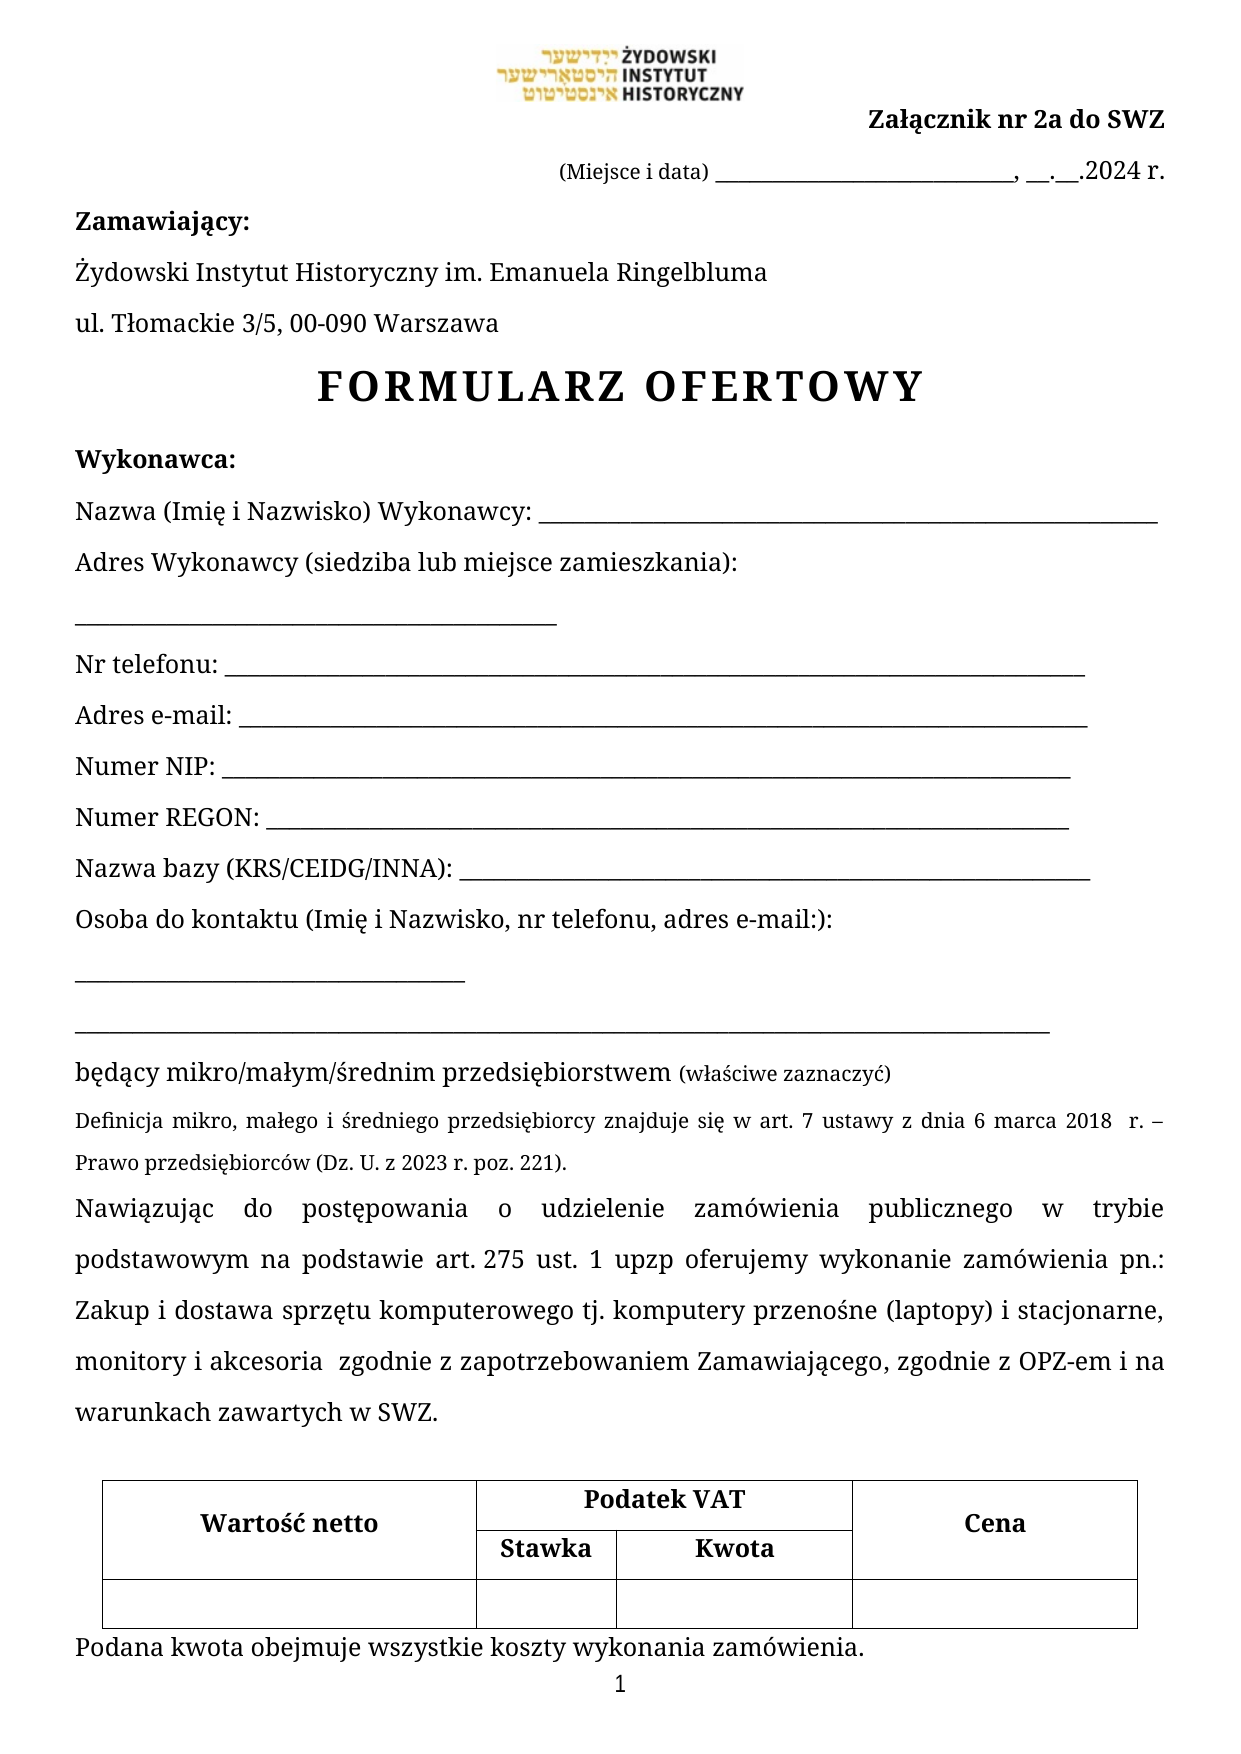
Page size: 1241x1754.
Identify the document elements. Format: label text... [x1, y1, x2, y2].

text Adres e-mail: __________________________________________________________________________ [75, 697, 1165, 731]
text Zamawiający: [75, 204, 1165, 238]
text Numer NIP: __________________________________________________________________________ [75, 748, 1165, 782]
text będący mikro/małym/średnim przedsiębiorstwem (właściwe zaznaczyć) [75, 1055, 1165, 1089]
text (Miejsce i data) __________________________, __.__.2024 r. [75, 153, 1165, 187]
text Żydowski Instytut Historyczny im. Emanuela Ringelbluma [75, 255, 1165, 289]
text Definicja mikro, małego i średniego przedsiębiorcy znajduje się w art. 7 ustawy z dnia 6 marca 2018 r. – Prawo przedsiębiorców (Dz. U. z 2023 r. poz. 221). [75, 1106, 1165, 1177]
text Osoba do kontaktu (Imię i Nazwisko, nr telefonu, adres e-mail:): __________________________________ _____________________________________________________________________________________ [75, 902, 1165, 1038]
table_cell [617, 1580, 852, 1628]
table_cell Kwota [617, 1531, 852, 1579]
table_cell Stawka [477, 1531, 616, 1579]
text Nazwa bazy (KRS/CEIDG/INNA): _______________________________________________________ [75, 851, 1165, 884]
table_cell [477, 1580, 616, 1628]
picture [495, 44, 745, 102]
table_header Cena [853, 1481, 1137, 1579]
text FORMULARZ OFERTOWY [75, 357, 1165, 414]
text ul. Tłomackie 3/5, 00-090 Warszawa [75, 306, 1165, 340]
text Nazwa (Imię i Nazwisko) Wykonawcy: ______________________________________________________ [75, 493, 1165, 527]
table_cell [853, 1580, 1137, 1628]
text Załącznik nr 2a do SWZ [75, 102, 1165, 136]
text Podana kwota obejmuje wszystkie koszty wykonania zamówienia. [75, 1629, 1165, 1663]
text Nr telefonu: ___________________________________________________________________________ [75, 646, 1165, 680]
table_header Podatek VAT [477, 1481, 852, 1529]
table_header Wartość netto [103, 1481, 476, 1579]
text Nawiązując do postępowania o udzielenie zamówienia publicznego w trybie podstawowym na podstawie art. 275 ust. 1 upzp oferujemy wykonanie zamówienia pn.: Zakup i dostawa sprzętu komputerowego tj. komputery przenośne (laptopy) i stacjonarne, monitory i akcesoria zgodnie z zapotrzebowaniem Zamawiającego, zgodnie z OPZ-em i na warunkach zawartych w SWZ. [75, 1191, 1165, 1429]
text Numer REGON: ______________________________________________________________________ [75, 799, 1165, 833]
table_cell [103, 1580, 476, 1628]
text Adres Wykonawcy (siedziba lub miejsce zamieszkania): __________________________________________ [75, 544, 1165, 629]
text Wykonawca: [75, 442, 1165, 476]
